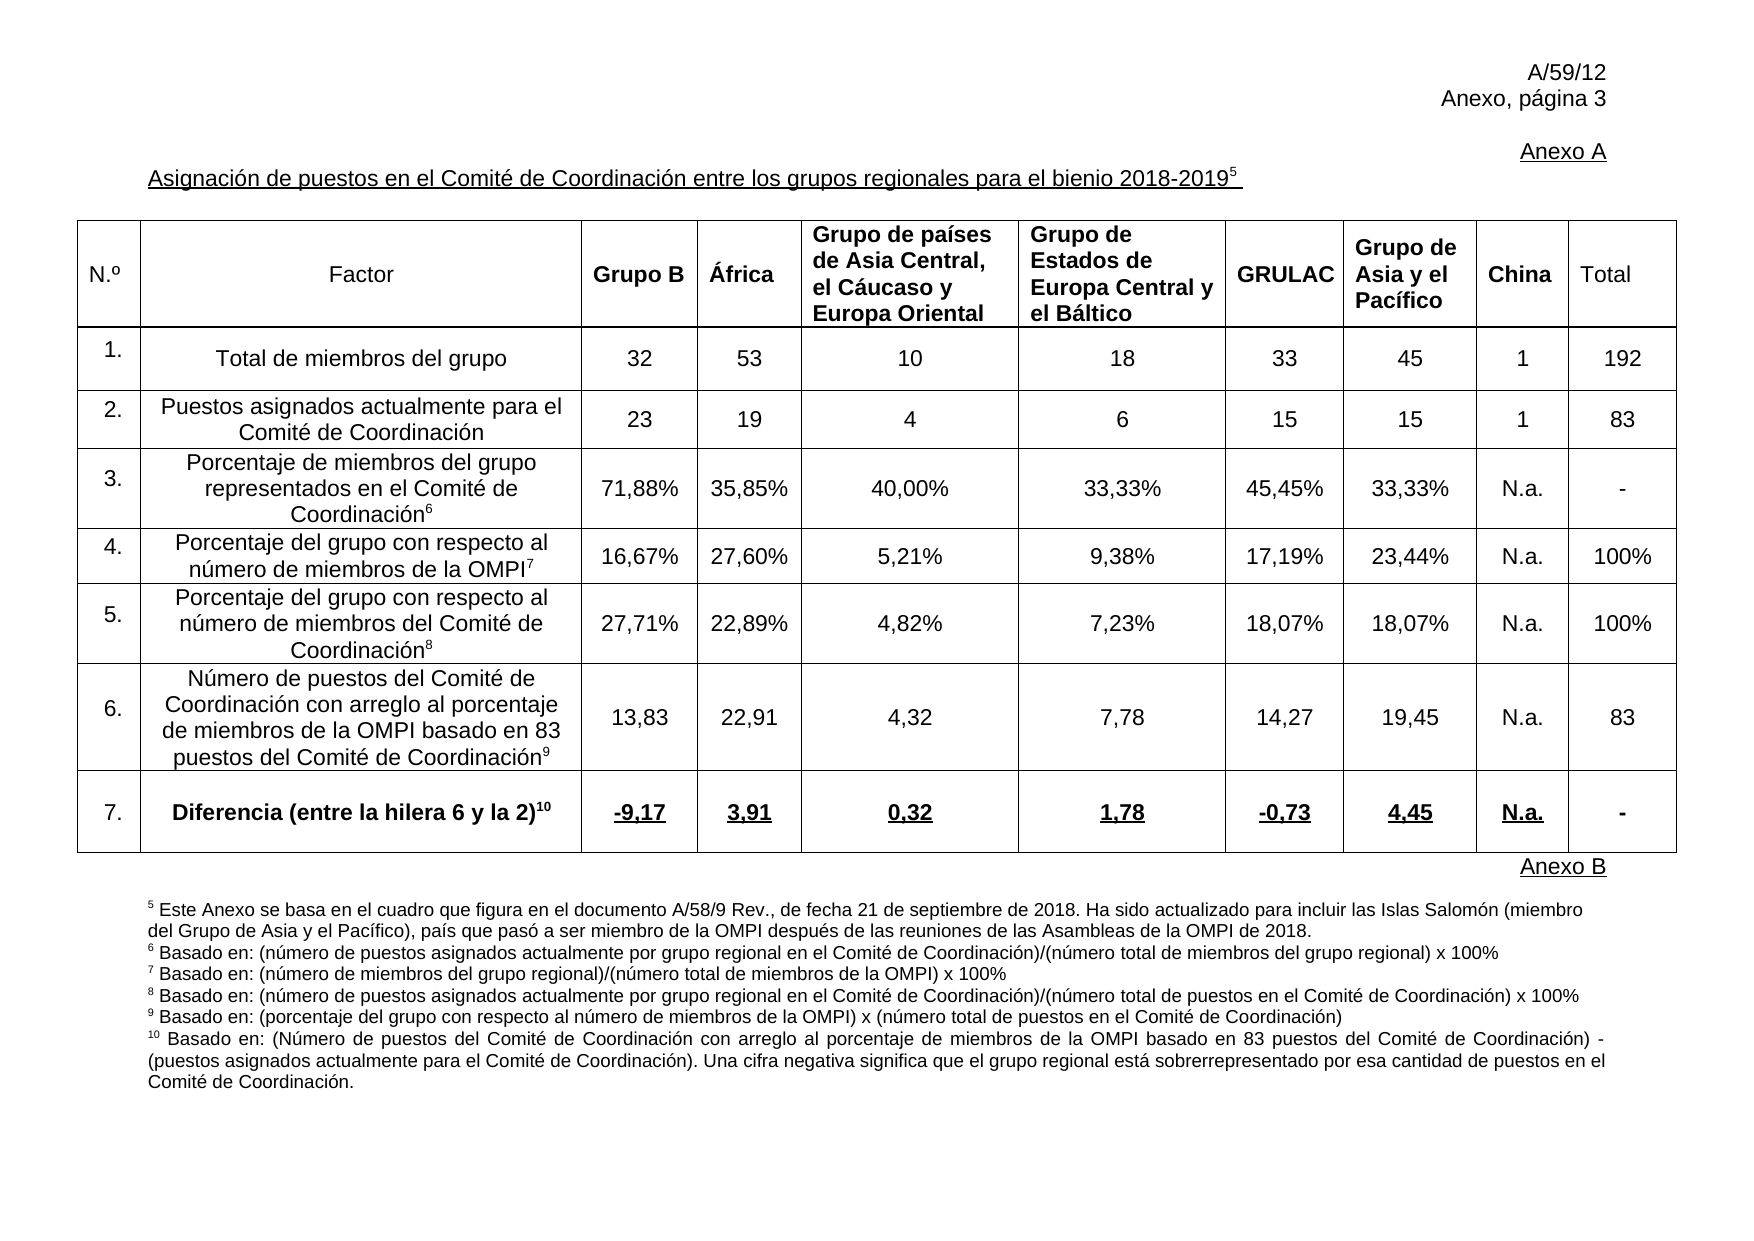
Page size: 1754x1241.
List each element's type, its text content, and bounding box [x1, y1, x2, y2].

table_header Grupo de países de Asia Central, el Cáucaso y Europa Oriental [802, 221, 1018, 326]
table_cell 1 [1477, 391, 1568, 447]
table_cell 83 [1569, 391, 1676, 447]
table_cell N.a. [1477, 771, 1568, 852]
table_cell Número de puestos del Comité de Coordinación con arreglo al porcentaje de miembros de la OMPI basado en 83 puestos del Comité de Coordinación [141, 664, 581, 770]
table_cell Puestos asignados actualmente para el Comité de Coordinación [141, 391, 581, 447]
table_cell 19 [698, 391, 801, 447]
table_cell 1 [1477, 328, 1568, 389]
table_cell 4,32 [802, 664, 1018, 770]
table_cell 53 [698, 328, 801, 389]
table_cell - [1569, 771, 1676, 852]
table_cell 22,89% [698, 584, 801, 663]
table_cell [78, 529, 140, 583]
table_cell 33 [1226, 328, 1343, 389]
table_cell 32 [582, 328, 697, 389]
table_cell Total de miembros del grupo [141, 328, 581, 389]
table_header Grupo B [582, 221, 697, 326]
table_cell 14,27 [1226, 664, 1343, 770]
table_cell 15 [1226, 391, 1343, 447]
table_cell N.a. [1477, 664, 1568, 770]
table_cell 17,19% [1226, 529, 1343, 583]
table_cell 22,91 [698, 664, 801, 770]
table_cell 71,88% [582, 449, 697, 527]
table_header África [698, 221, 801, 326]
table_header Grupo de Estados de Europa Central y el Báltico [1019, 221, 1225, 326]
table_cell 23,44% [1344, 529, 1476, 583]
table_cell 4,45 [1344, 771, 1476, 852]
table_cell 33,33% [1344, 449, 1476, 527]
table_header China [1477, 221, 1568, 326]
table_header Factor [141, 221, 581, 326]
table_cell 0,32 [802, 771, 1018, 852]
table_cell 100% [1569, 529, 1676, 583]
table_cell 7,78 [1019, 664, 1225, 770]
table_cell 16,67% [582, 529, 697, 583]
table_cell N.a. [1477, 449, 1568, 527]
table_cell Porcentaje del grupo con respecto al número de miembros de la OMPI [141, 529, 581, 583]
table_header Grupo de Asia y el Pacífico [1344, 221, 1476, 326]
table_cell [78, 584, 140, 663]
table_cell 9,38% [1019, 529, 1225, 583]
table_cell [78, 449, 140, 527]
table_cell Diferencia (entre la hilera 6 y la 2) [141, 771, 581, 852]
table_cell 15 [1344, 391, 1476, 447]
table_header GRULAC [1226, 221, 1343, 326]
table_cell 1,78 [1019, 771, 1225, 852]
table_cell 45,45% [1226, 449, 1343, 527]
table_cell 4 [802, 391, 1018, 447]
table_cell 4,82% [802, 584, 1018, 663]
table_cell 27,60% [698, 529, 801, 583]
table_cell 27,71% [582, 584, 697, 663]
text Anexo A [148, 138, 1606, 164]
table_cell 33,33% [1019, 449, 1225, 527]
table_cell 10 [802, 328, 1018, 389]
table_cell Porcentaje de miembros del grupo representados en el Comité de Coordinación [141, 449, 581, 527]
table_cell -9,17 [582, 771, 697, 852]
table_cell 18,07% [1226, 584, 1343, 663]
table_cell 192 [1569, 328, 1676, 389]
table_cell 83 [1569, 664, 1676, 770]
table_cell 45 [1344, 328, 1476, 389]
table_cell Porcentaje del grupo con respecto al número de miembros del Comité de Coordinación [141, 584, 581, 663]
table_cell [78, 664, 140, 770]
table_cell 18 [1019, 328, 1225, 389]
table_cell [78, 328, 140, 389]
table_cell 5,21% [802, 529, 1018, 583]
text Anexo B [148, 853, 1606, 879]
table_header N.º [78, 221, 140, 326]
table_cell 40,00% [802, 449, 1018, 527]
table_cell 23 [582, 391, 697, 447]
table_cell [78, 771, 140, 852]
table_cell 7,23% [1019, 584, 1225, 663]
table_cell -0,73 [1226, 771, 1343, 852]
table_cell 3,91 [698, 771, 801, 852]
table_cell [78, 391, 140, 447]
text Asignación de puestos en el Comité de Coordinación entre los grupos regionales para el bienio 2018-2019 [148, 164, 1606, 191]
table_cell 6 [1019, 391, 1225, 447]
table_cell 19,45 [1344, 664, 1476, 770]
table_cell - [1569, 449, 1676, 527]
table_cell 35,85% [698, 449, 801, 527]
table_header Total [1569, 221, 1676, 326]
table_cell N.a. [1477, 584, 1568, 663]
table_cell 100% [1569, 584, 1676, 663]
table_cell 13,83 [582, 664, 697, 770]
table_cell N.a. [1477, 529, 1568, 583]
table_cell 18,07% [1344, 584, 1476, 663]
